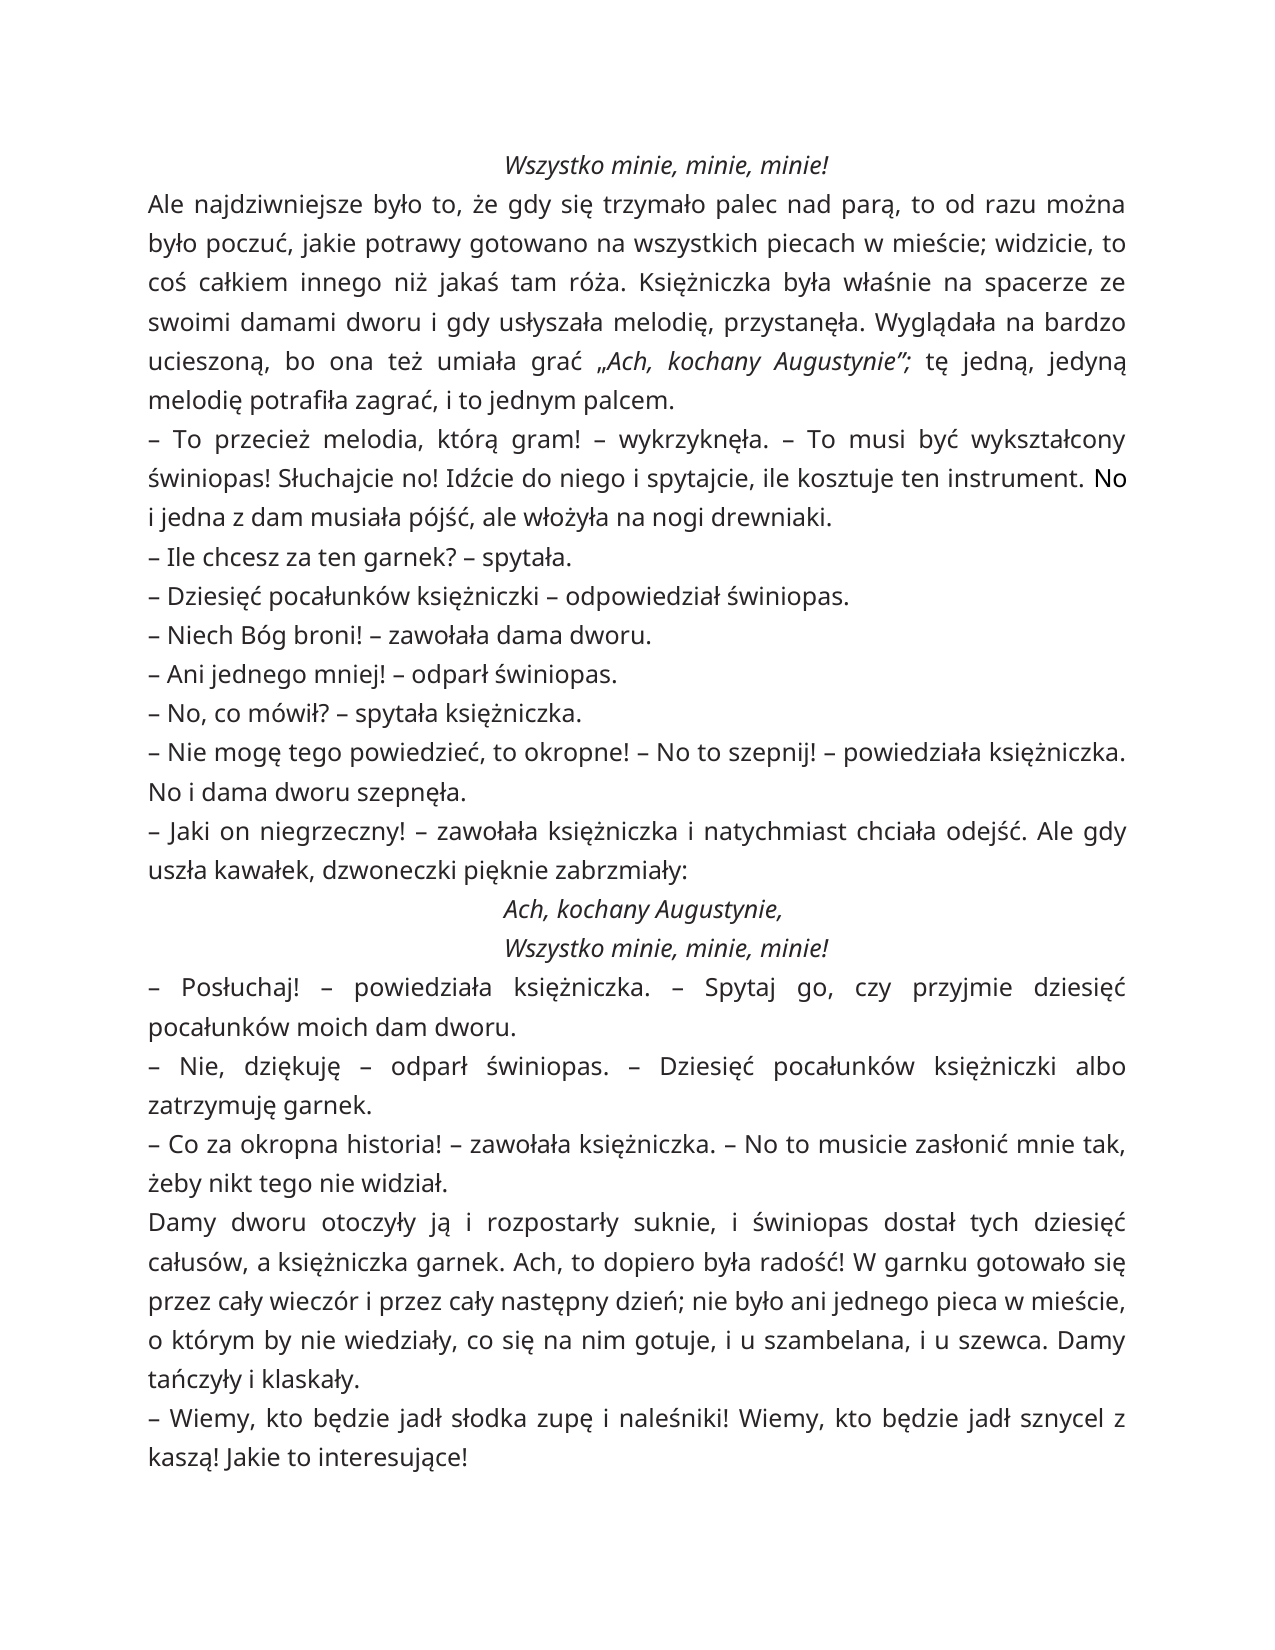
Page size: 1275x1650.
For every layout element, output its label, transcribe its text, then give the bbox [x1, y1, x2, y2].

text – Dziesięć pocałunków księżniczki – odpowiedział świniopas. [148, 578, 1127, 612]
text – Nie, dziękuję – odparł świniopas. – Dziesięć pocałunków księżniczki albo zatrzymuję garnek. [148, 1048, 1127, 1122]
text – Jaki on niegrzeczny! – zawołała księżniczka i natychmiast chciała odejść. Ale gdy uszła kawałek, dzwoneczki pięknie zabrzmiały: [148, 813, 1127, 887]
text Ale najdziwniejsze było to, że gdy się trzymało palec nad parą, to od razu można było poczuć, jakie potrawy gotowano na wszystkich piecach w mieście; widzicie, to coś całkiem innego niż jakaś tam róża. Księżniczka była właśnie na spacerze ze swoimi damami dworu i gdy usłyszała melodię, przystanęła. Wyglądała na bardzo ucieszoną, bo ona też umiała grać „Ach, kochany Augustynie”; tę jedną, jedyną melodię potrafiła zagrać, i to jednym palcem. [148, 187, 1127, 417]
text – Nie mogę tego powiedzieć, to okropne! – No to szepnij! – powiedziała księżniczka. No i dama dworu szepnęła. [148, 735, 1127, 808]
text Wszystko minie, minie, minie! [504, 931, 1127, 965]
text Damy dworu otoczyły ją i rozpostarły suknie, i świniopas dostał tych dziesięć całusów, a księżniczka garnek. Ach, to dopiero była radość! W garnku gotowało się przez cały wieczór i przez cały następny dzień; nie było ani jednego pieca w mieście, o którym by nie wiedziały, co się na nim gotuje, i u szambelana, i u szewca. Damy tańczyły i klaskały. [148, 1205, 1127, 1396]
text Ach, kochany Augustynie, [504, 892, 1127, 926]
text – To przecież melodia, którą gram! – wykrzyknęła. – To musi być wykształcony świniopas! Słuchajcie no! Idźcie do niego i spytajcie, ile kosztuje ten instrument. No i jedna z dam musiała pójść, ale włożyła na nogi drewniaki. [148, 422, 1127, 534]
text Wszystko minie, minie, minie! [504, 148, 1127, 182]
text – No, co mówił? – spytała księżniczka. [148, 696, 1127, 730]
text – Ani jednego mniej! – odparł świniopas. [148, 657, 1127, 691]
text – Co za okropna historia! – zawołała księżniczka. – No to musicie zasłonić mnie tak, żeby nikt tego nie widział. [148, 1127, 1127, 1200]
text – Wiemy, kto będzie jadł słodka zupę i naleśniki! Wiemy, kto będzie jadł sznycel z kaszą! Jakie to interesujące! [148, 1401, 1127, 1474]
text – Posłuchaj! – powiedziała księżniczka. – Spytaj go, czy przyjmie dziesięć pocałunków moich dam dworu. [148, 970, 1127, 1043]
text – Niech Bóg broni! – zawołała dama dworu. [148, 618, 1127, 652]
text – Ile chcesz za ten garnek? – spytała. [148, 539, 1127, 573]
